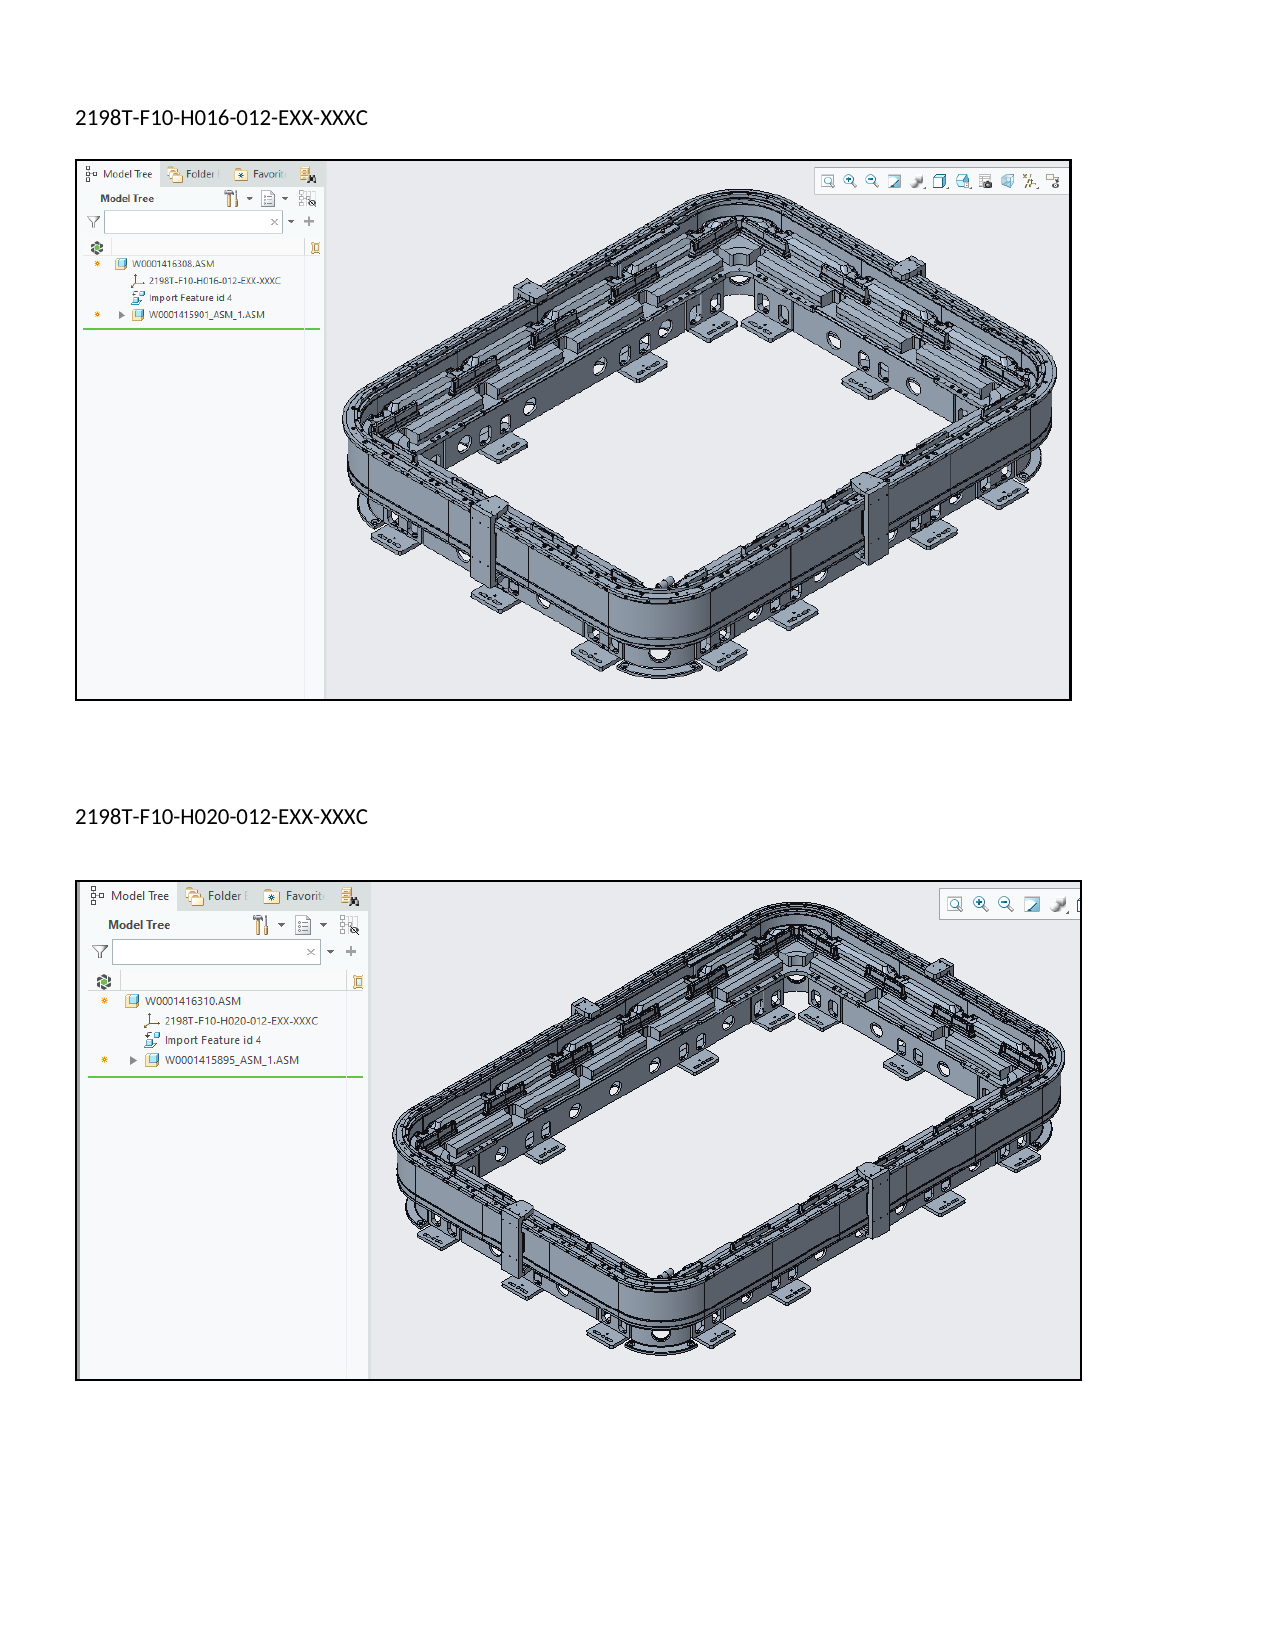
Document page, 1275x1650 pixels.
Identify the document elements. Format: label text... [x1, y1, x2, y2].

picture [77, 882, 1080, 1379]
picture [77, 161, 1069, 699]
text 2198T-F10-H016-012-EXX-XXXC [75, 103, 1200, 131]
text 2198T-F10-H020-012-EXX-XXXC [75, 802, 1200, 830]
